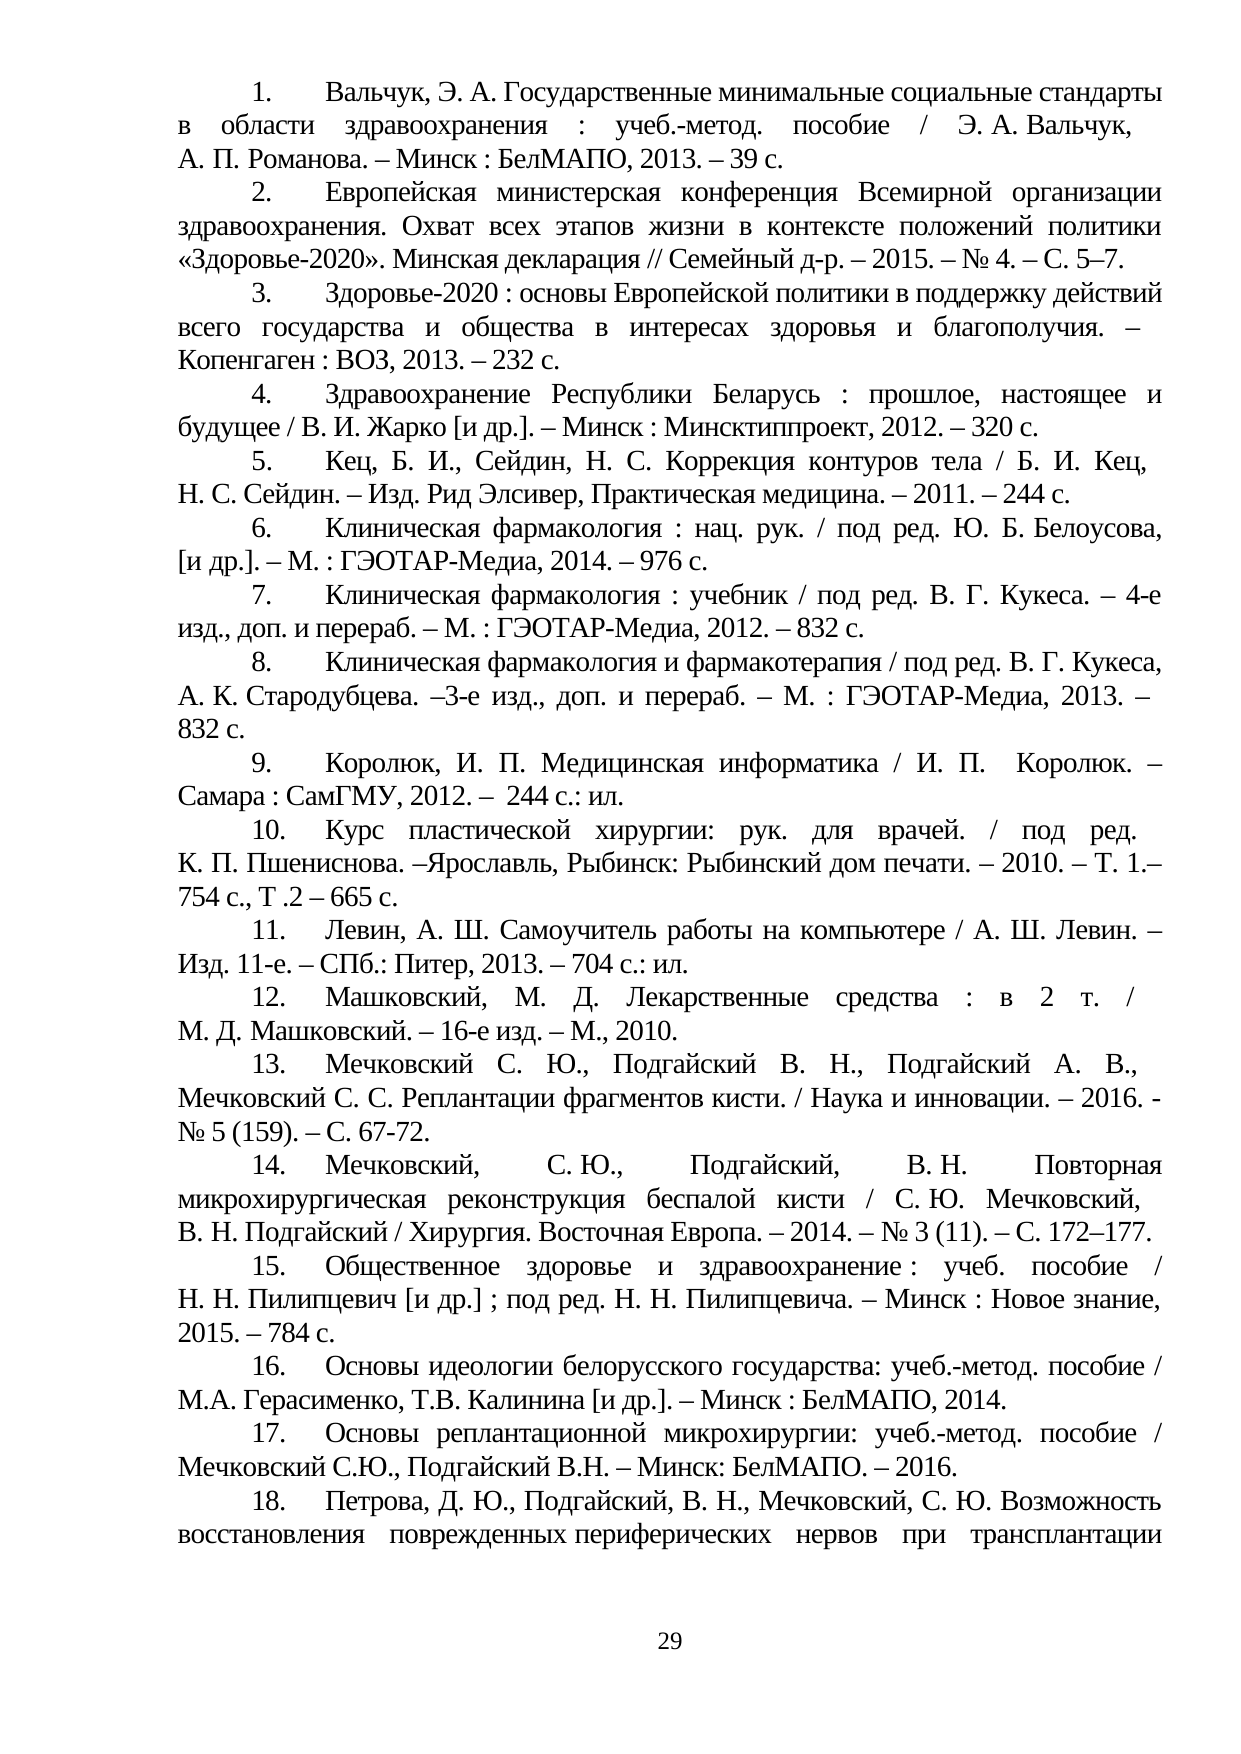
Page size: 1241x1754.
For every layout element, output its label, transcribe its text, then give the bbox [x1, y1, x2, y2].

list Клиническая фармакология : учебник / под ред. В. Г. Кукеса. – 4-е изд., доп. и перераб. – М. : ГЭОТАР-Медиа, 2012. – 832 с. [177, 577, 1162, 644]
list Королюк, И. П. Медицинская информатика / И. П. Королюк. – Самара : СамГМУ, 2012. – 244 с.: ил. [177, 745, 1162, 812]
list Общественное здоровье и здравоохранение : учеб. пособие / Н. Н. Пилипцевич [и др.] ; под ред. Н. Н. Пилипцевича. – Минск : Новое знание, 2015. – 784 с. [177, 1248, 1162, 1348]
list Курс пластической хирургии: рук. для врачей. / под ред. К. П. Пшениснова. –Ярославль, Рыбинск: Рыбинский дом печати. – 2010. – Т. 1.– 754 с., Т .2 – 665 с. [177, 812, 1162, 912]
list Левин, А. Ш. Самоучитель работы на компьютере / А. Ш. Левин. – Изд. 11-е. – СПб.: Питер, 2013. – 704 с.: ил. [177, 912, 1162, 979]
list Вальчук, Э. А. Государственные минимальные социальные стандарты в области здравоохранения : учеб.-метод. пособие / Э. А. Вальчук, А. П. Романова. – Минск : БелМАПО, 2013. – 39 с. [177, 74, 1162, 174]
list Здравоохранение Республики Беларусь : прошлое, настоящее и будущее / В. И. Жарко [и др.]. – Минск : Минсктиппроект, 2012. – 320 с. [177, 376, 1162, 443]
list Клиническая фармакология и фармакотерапия / под ред. В. Г. Кукеса, А. К. Стародубцева. –3-е изд., доп. и перераб. – М. : ГЭОТАР-Медиа, 2013. – 832 с. [177, 644, 1162, 745]
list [177, 1483, 1162, 1550]
list Основы идеологии белорусского государства: учеб.-метод. пособие / М.А. Герасименко, Т.В. Калинина [и др.]. – Минск : БелМАПО, 2014. [177, 1348, 1162, 1416]
list Мечковский, С. Ю., Подгайский, В. Н. Повторная микрохирургическая реконструкция беспалой кисти / С. Ю. Мечковский, В. Н. Подгайский / Хирургия. Восточная Европа. – 2014. – № 3 (11). – С. 172–177. [177, 1147, 1162, 1248]
list Машковский, М. Д. Лекарственные средства : в 2 т. / М. Д. Машковский. – 16-е изд. – М., 2010. [177, 979, 1162, 1047]
list Мечковский С. Ю., Подгайский В. Н., Подгайский А. В., Мечковский С. С. Реплантации фрагментов кисти. / Наука и инновации. – 2016. - № 5 (159). – С. 67-72. [177, 1047, 1162, 1147]
list Кец, Б. И., Сейдин, Н. С. Коррекция контуров тела / Б. И. Кец, Н. С. Сейдин. – Изд. Рид Элсивер, Практическая медицина. – 2011. – 244 с. [177, 443, 1162, 510]
list Основы реплантационной микрохирургии: учеб.-метод. пособие / Мечковский С.Ю., Подгайский В.Н. – Минск: БелМАПО. – 2016. [177, 1416, 1162, 1483]
list Здоровье-2020 : основы Европейской политики в поддержку действий всего государства и общества в интересах здоровья и благополучия. – Копенгаген : ВОЗ, 2013. – 232 с. [177, 275, 1162, 376]
list Европейская министерская конференция Всемирной организации здравоохранения. Охват всех этапов жизни в контексте положений политики «Здоровье-2020». Минская декларация // Семейный д-р. – 2015. – № 4. – С. 5–7. [177, 174, 1162, 275]
list Клиническая фармакология : нац. рук. / под ред. Ю. Б. Белоусова, [и др.]. – М. : ГЭОТАР-Медиа, 2014. – 976 с. [177, 510, 1162, 577]
